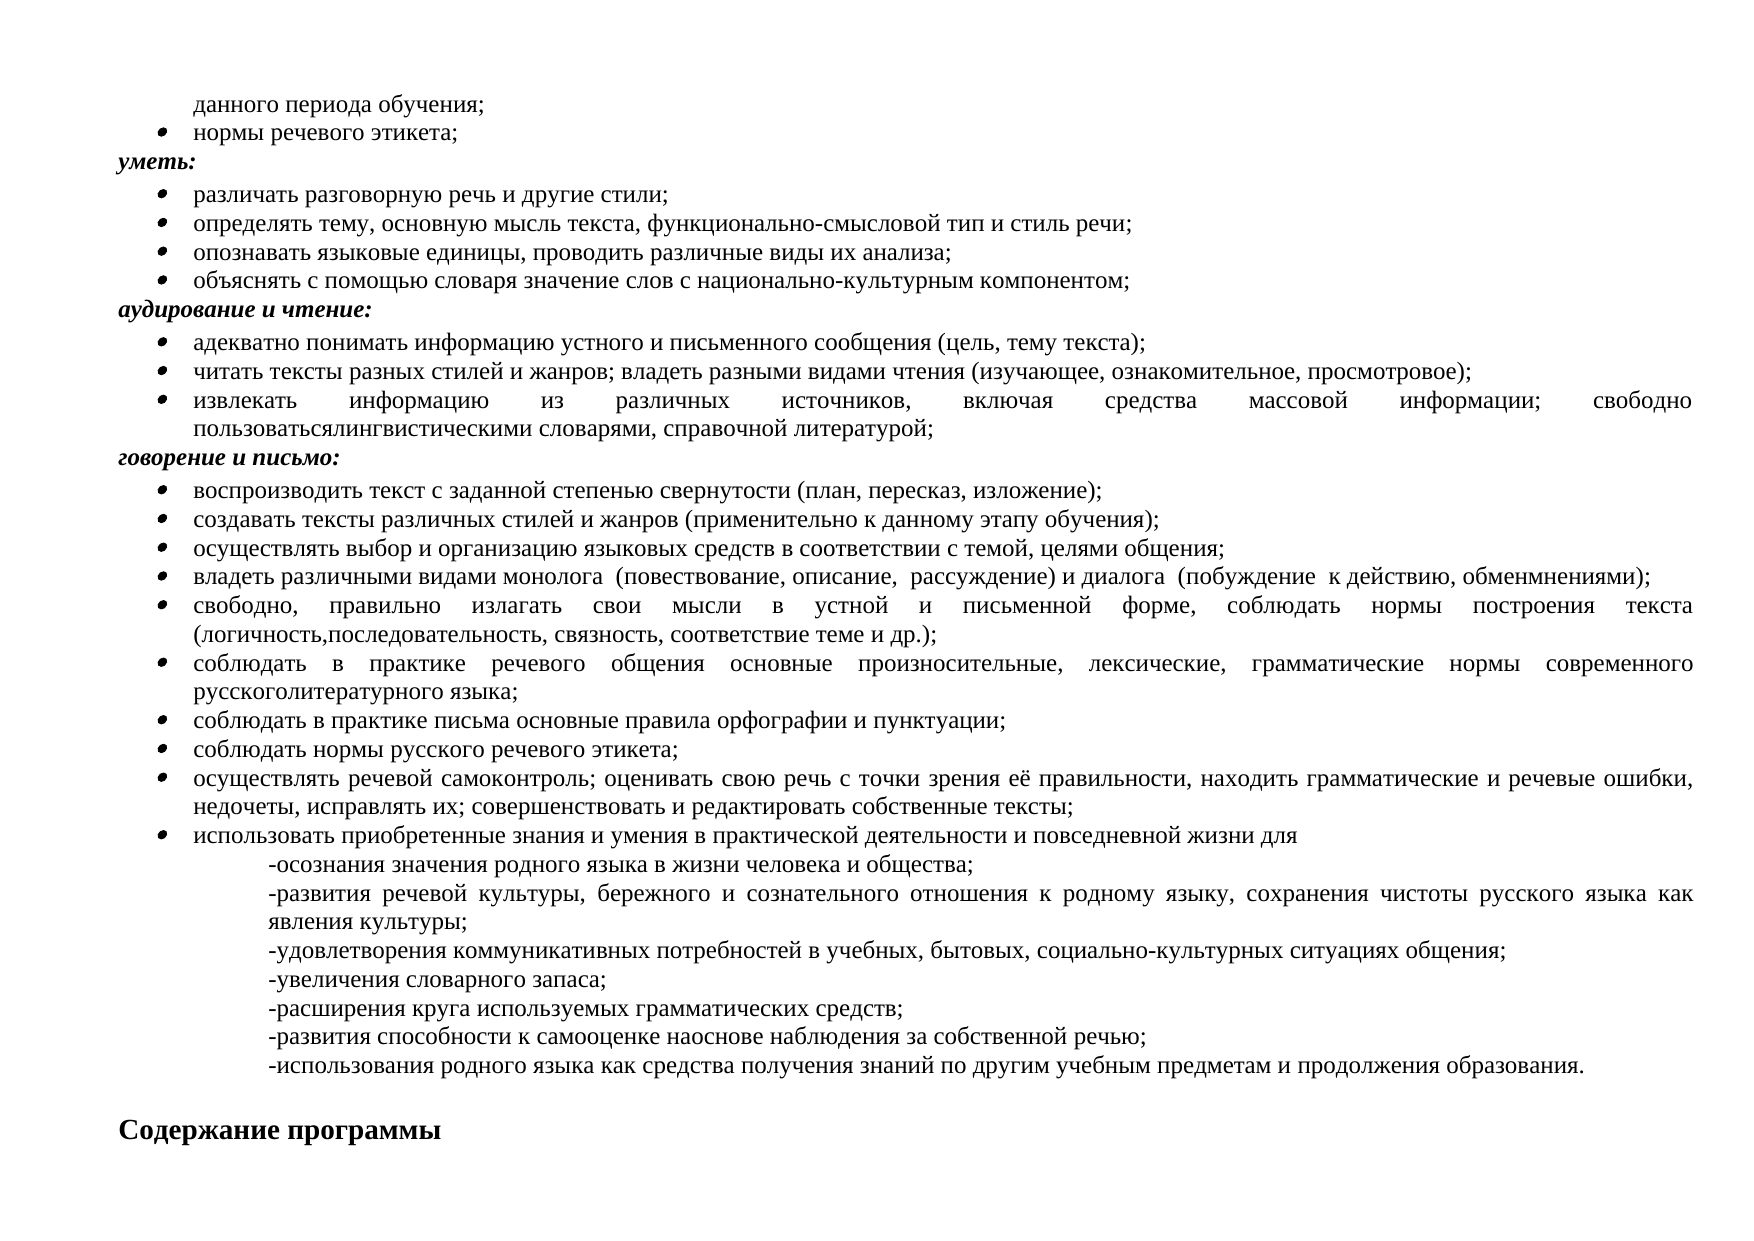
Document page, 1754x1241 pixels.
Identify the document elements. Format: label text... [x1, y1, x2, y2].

text -расширения круга используемых грамматических средств; [268, 993, 1695, 1021]
text аудирование и чтение: [59, 294, 1695, 323]
list нормы речевого этикета; [156, 117, 1695, 146]
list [156, 89, 1695, 117]
list использовать приобретенные знания и умения в практической деятельности и повседневной жизни для [156, 820, 1695, 849]
text -удовлетворения коммуникативных потребностей в учебных, бытовых, социально-культурных ситуациях общения; [268, 935, 1695, 964]
list адекватно понимать информацию устного и письменного сообщения (цель, тему текста); [156, 327, 1695, 356]
text -развития способности к самооценке наоснове наблюдения за собственной речью; [268, 1021, 1695, 1050]
text говорение и письмо: [59, 442, 1695, 471]
text -увеличения словарного запаса; [268, 964, 1695, 993]
list владеть различными видами монолога (повествование, описание, рассуждение) и диалога (побуждение к действию, обменмнениями); [156, 561, 1695, 590]
list осуществлять выбор и организацию языковых средств в соответствии с темой, целями общения; [156, 533, 1695, 561]
list осуществлять речевой самоконтроль; оценивать свою речь с точки зрения её правильности, находить грамматические и речевые ошибки, недочеты, исправлять их; совершенствовать и редактировать собственные тексты; [156, 763, 1695, 820]
list читать тексты разных стилей и жанров; владеть разными видами чтения (изучающее, ознакомительное, просмотровое); [156, 356, 1695, 385]
list соблюдать нормы русского речевого этикета; [156, 734, 1695, 763]
text Содержание программы [59, 1112, 1695, 1146]
list свободно, правильно излагать свои мысли в устной и письменной форме, соблюдать нормы построения текста (логичность,последовательность, связность, соответствие теме и др.); [156, 590, 1695, 648]
text -осознания значения родного языка в жизни человека и общества; [268, 849, 1695, 878]
list соблюдать в практике речевого общения основные произносительные, лексические, грамматические нормы современного русскоголитературного языка; [156, 648, 1695, 705]
list соблюдать в практике письма основные правила орфографии и пунктуации; [156, 705, 1695, 734]
text уметь: [59, 146, 1695, 175]
text -развития речевой культуры, бережного и сознательного отношения к родному языку, сохранения чистоты русского языка как явления культуры; [268, 878, 1695, 935]
list объяснять с помощью словаря значение слов с национально-культурным компонентом; [156, 265, 1695, 294]
list создавать тексты различных стилей и жанров (применительно к данному этапу обучения); [156, 504, 1695, 533]
list определять тему, основную мысль текста, функционально-смысловой тип и стиль речи; [156, 208, 1695, 237]
list опознавать языковые единицы, проводить различные виды их анализа; [156, 237, 1695, 265]
text -использования родного языка как средства получения знаний по другим учебным предметам и продолжения образования. [268, 1050, 1695, 1079]
list извлекать информацию из различных источников, включая средства массовой информации; свободно пользоватьсялингвистическими словарями, справочной литературой; [156, 385, 1695, 442]
list воспроизводить текст с заданной степенью свернутости (план, пересказ, изложение); [156, 475, 1695, 504]
list различать разговорную речь и другие стили; [156, 179, 1695, 208]
